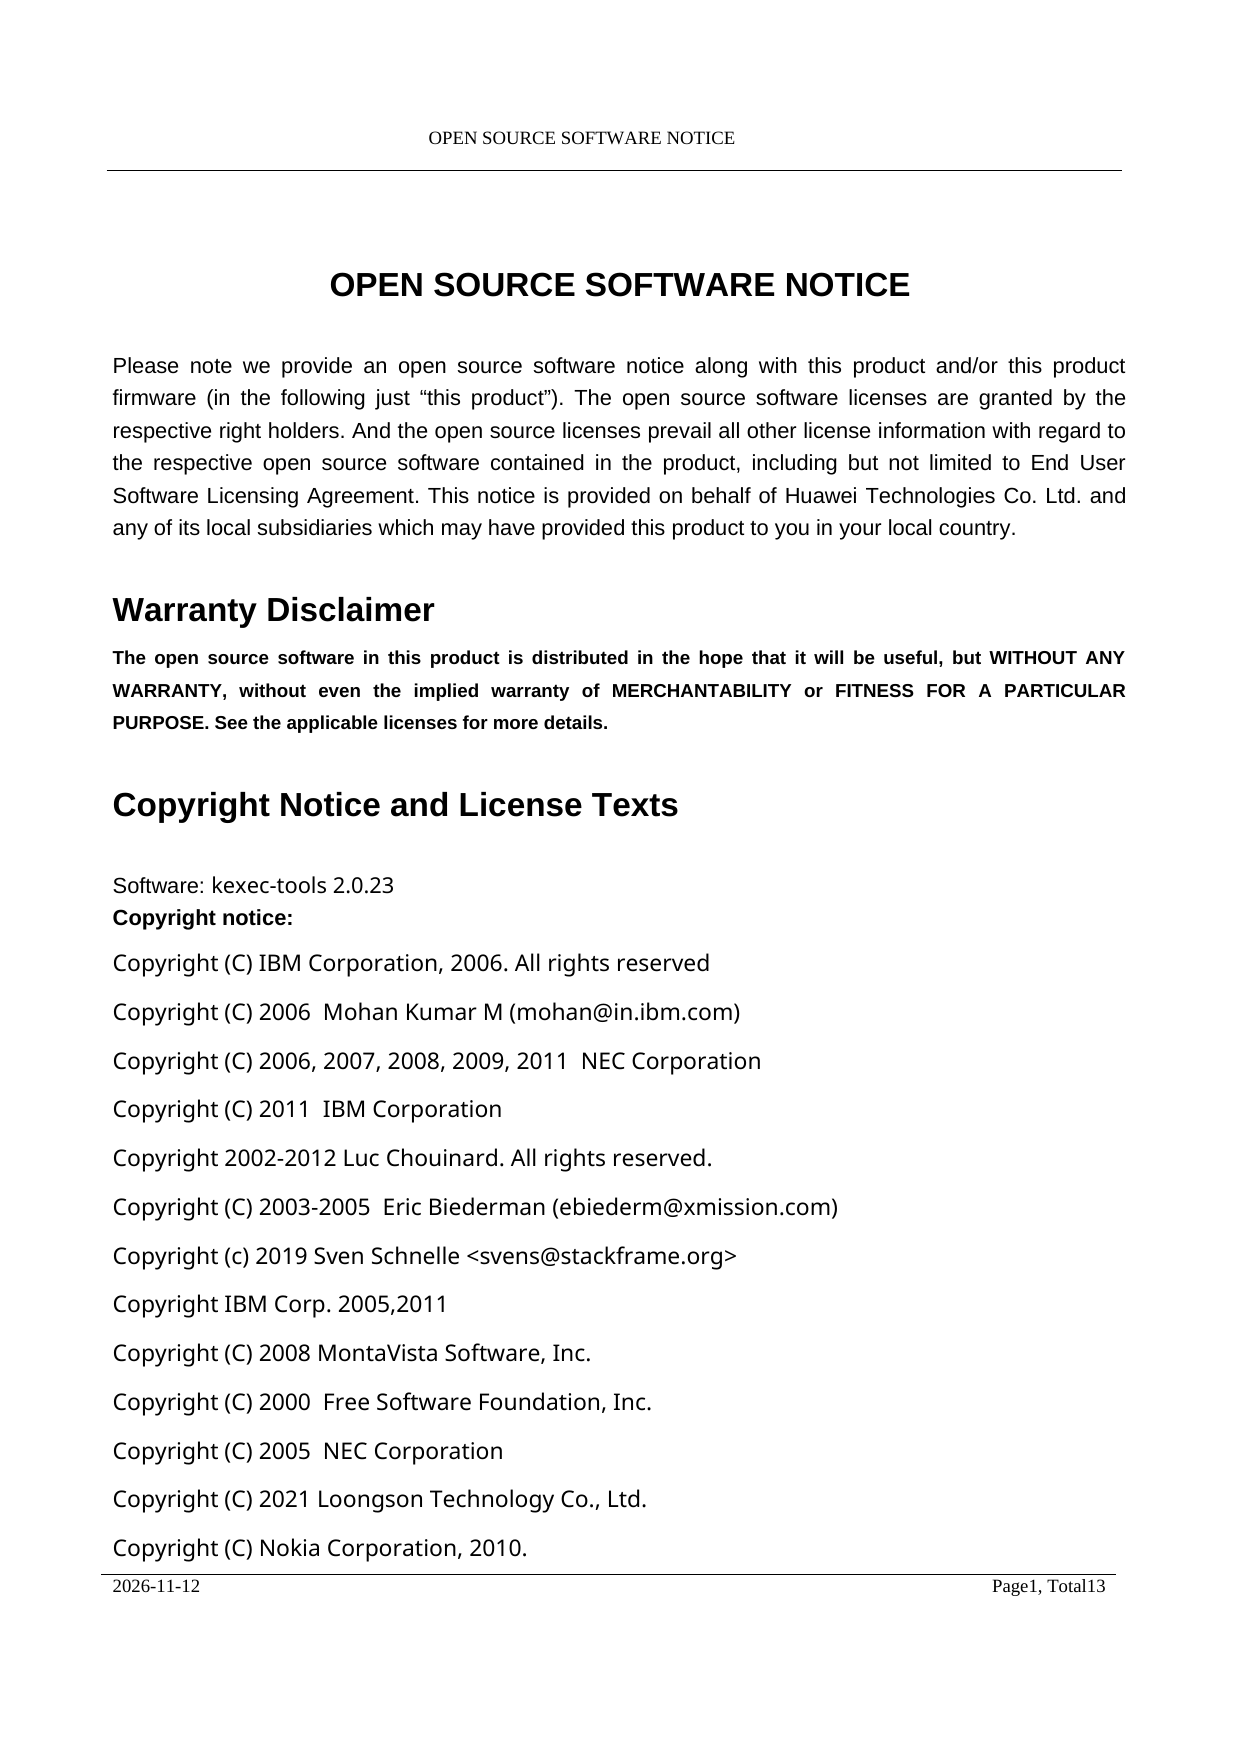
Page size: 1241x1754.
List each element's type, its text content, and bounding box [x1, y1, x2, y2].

text OPEN SOURCE SOFTWARE NOTICE [112, 251, 1128, 316]
text Copyright Notice and License Texts [112, 771, 1128, 836]
text Software: kexec-tools 2.0.23 [112, 869, 1128, 901]
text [112, 947, 1128, 1564]
text Warranty Disclaimer [112, 576, 1128, 641]
text Please note we provide an open source software notice along with this product and/or this product firmware (in the following just “this product”). The open source software licenses are granted by the respective right holders. And the open source licenses prevail all other license information with regard to the respective open source software contained in the product, including but not limited to End User Software Licensing Agreement. This notice is provided on behalf of Huawei Technologies Co. Ltd. and any of its local subsidiaries which may have provided this product to you in your local country. [112, 349, 1128, 544]
text The open source software in this product is distributed in the hope that it will be useful, but WITHOUT ANY WARRANTY, without even the implied warranty of MERCHANTABILITY or FITNESS FOR A PARTICULAR PURPOSE. See the applicable licenses for more details. [112, 641, 1128, 739]
text Copyright notice: [112, 901, 1128, 934]
